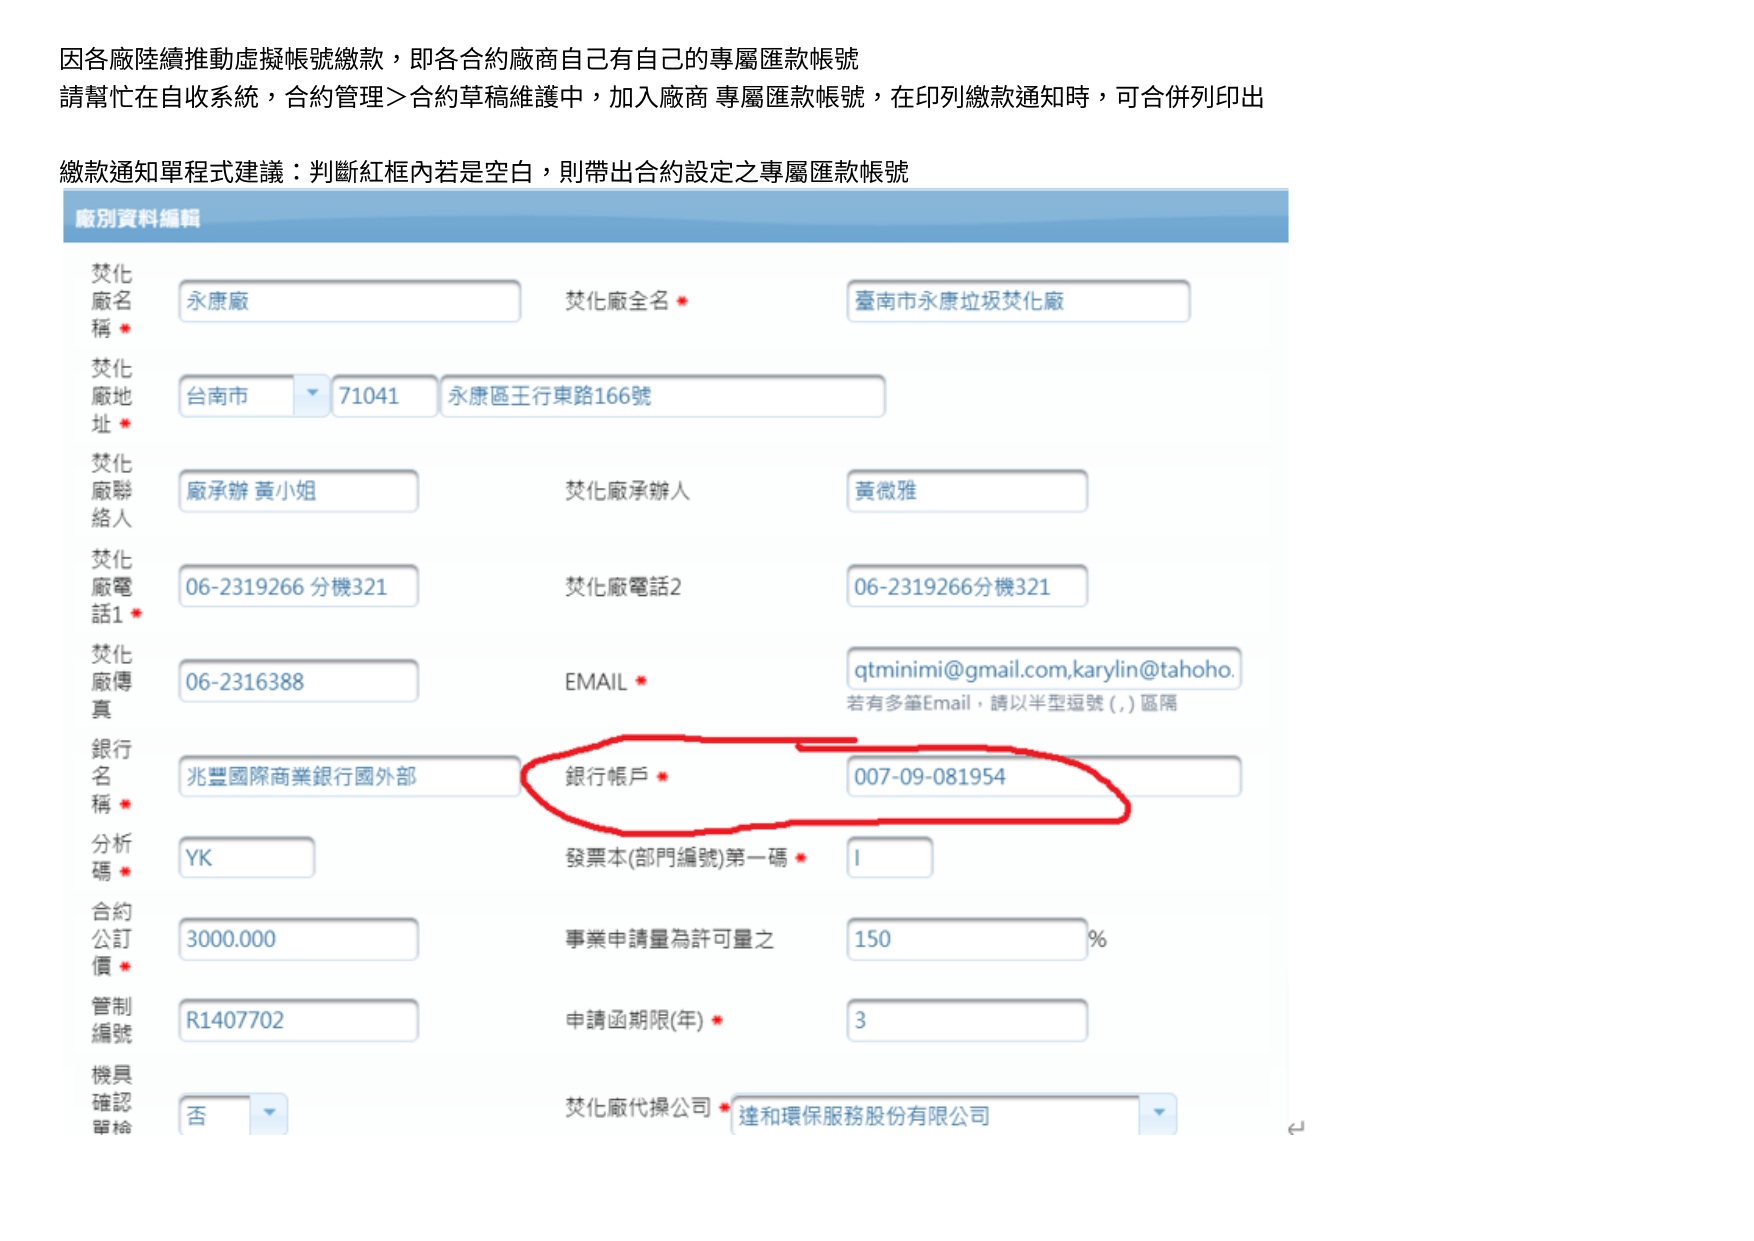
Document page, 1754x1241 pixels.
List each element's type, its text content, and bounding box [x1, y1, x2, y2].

text 請幫忙在自收系統，合約管理＞合約草稿維護中，加入廠商 專屬匯款帳號，在印列繳款通知時，可合併列印出 [59, 76, 1695, 114]
picture [59, 188, 1306, 1135]
text 因各廠陸續推動虛擬帳號繳款，即各合約廠商自己有自己的專屬匯款帳號 [59, 39, 1695, 76]
text 繳款通知單程式建議：判斷紅框內若是空白，則帶出合約設定之專屬匯款帳號 [59, 151, 1695, 189]
